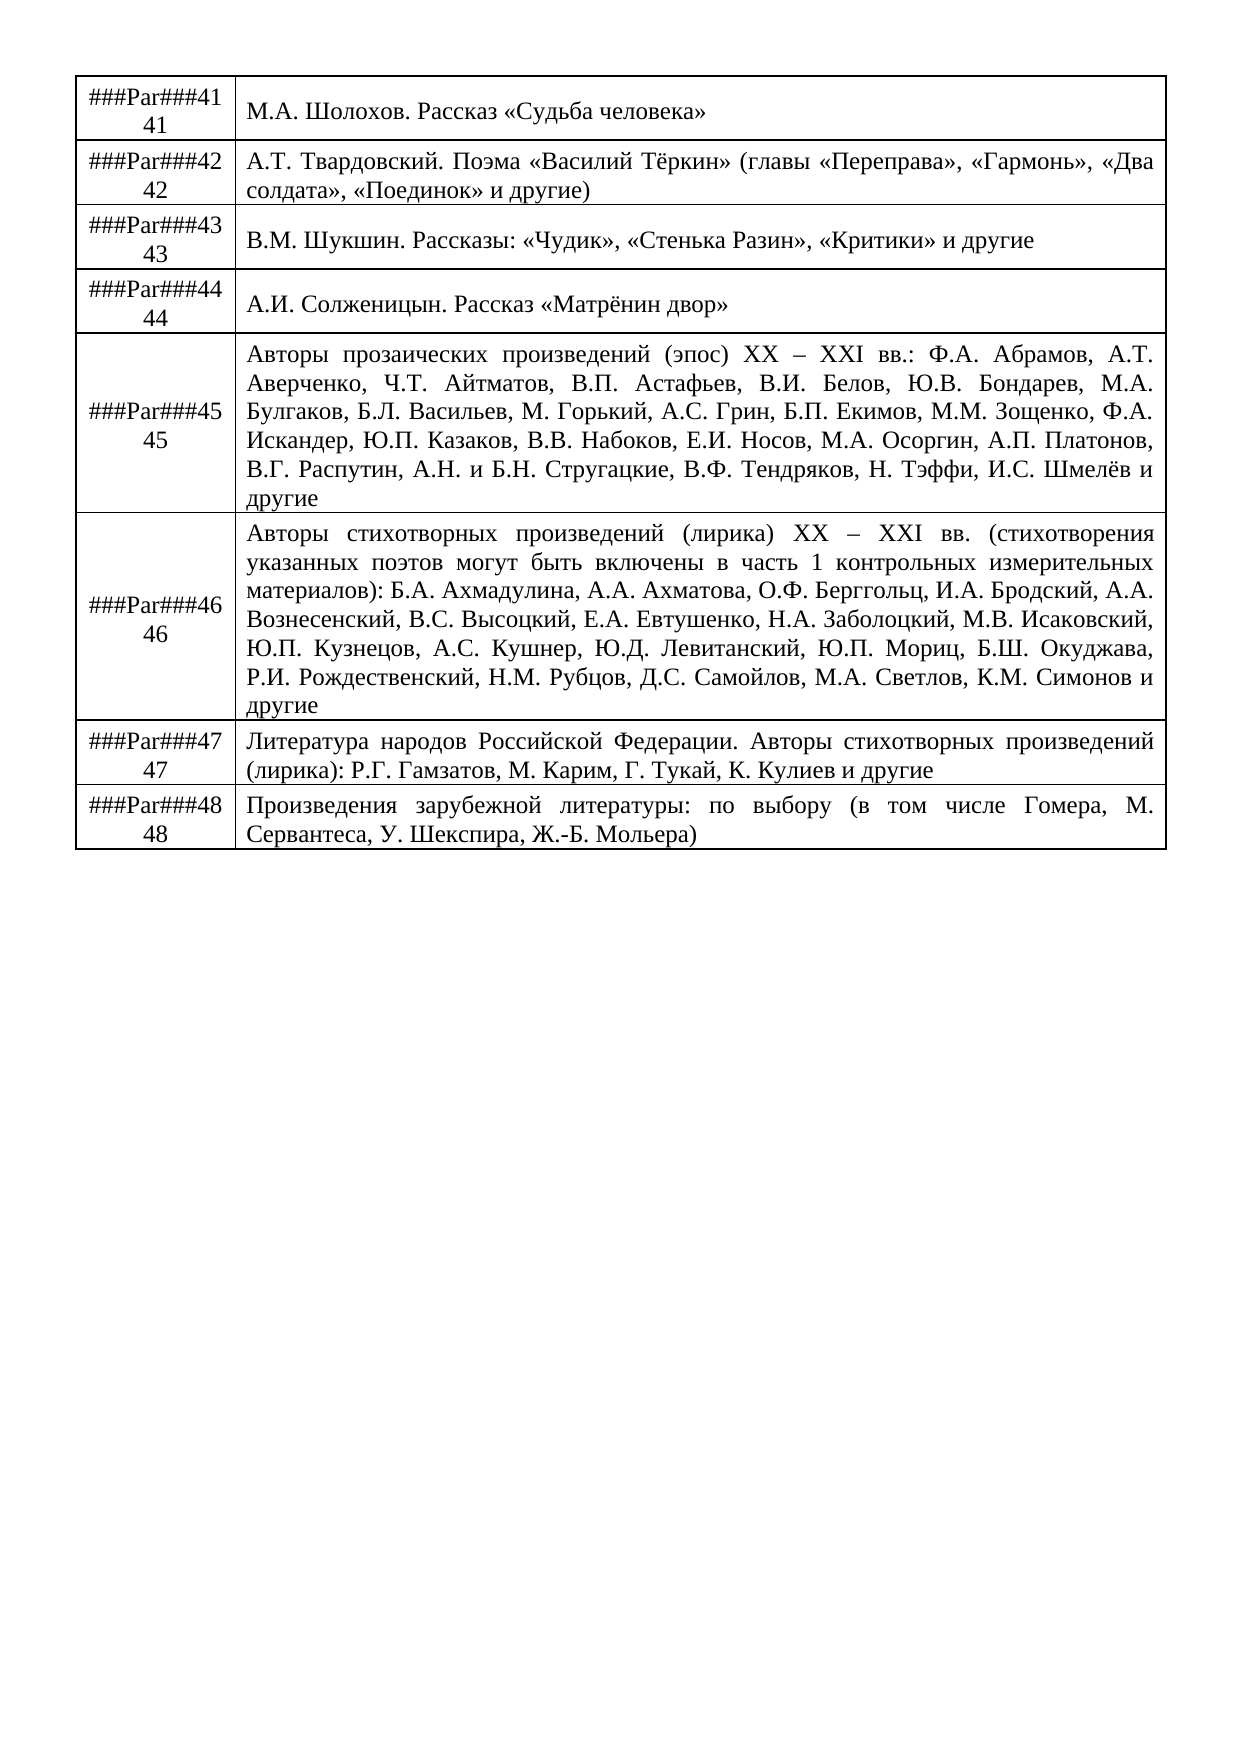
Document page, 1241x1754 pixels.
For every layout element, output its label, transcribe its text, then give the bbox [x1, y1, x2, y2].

table_cell ###Par###44 44 [77, 270, 235, 332]
table_cell ###Par###47 47 [77, 721, 235, 784]
table_cell Произведения зарубежной литературы: по выбору (в том числе Гомера, М. Сервантеса, У. Шекспира, Ж.-Б. Мольера) [236, 785, 1165, 848]
table_cell ###Par###48 48 [77, 785, 235, 848]
table_cell Литература народов Российской Федерации. Авторы стихотворных произведений (лирика): Р.Г. Гамзатов, М. Карим, Г. Тукай, К. Кулиев и другие [236, 721, 1165, 784]
table_cell М.А. Шолохов. Рассказ «Судьба человека» [236, 77, 1165, 139]
table_cell ###Par###42 42 [77, 141, 235, 203]
table_cell Авторы прозаических произведений (эпос) XX – XXI вв.: Ф.А. Абрамов, А.Т. Аверченко, Ч.Т. Айтматов, В.П. Астафьев, В.И. Белов, Ю.В. Бондарев, М.А. Булгаков, Б.Л. Васильев, М. Горький, А.С. Грин, Б.П. Екимов, М.М. Зощенко, Ф.А. Искандер, Ю.П. Казаков, В.В. Набоков, Е.И. Носов, М.А. Осоргин, А.П. Платонов, В.Г. Распутин, A.Н. и Б.Н. Стругацкие, В.Ф. Тендряков, Н. Тэффи, И.С. Шмелёв и другие [236, 334, 1165, 511]
table_cell Авторы стихотворных произведений (лирика) XX – XXI вв. (стихотворения указанных поэтов могут быть включены в часть 1 контрольных измерительных материалов): Б.А. Ахмадулина, А.А. Ахматова, О.Ф. Берггольц, И.А. Бродский, А.А. Вознесенский, B.C. Высоцкий, Е.А. Евтушенко, Н.А. Заболоцкий, М.В. Исаковский, Ю.П. Кузнецов, А.С. Кушнер, Ю.Д. Левитанский, Ю.П. Мориц, Б.Ш. Окуджава, Р.И. Рождественский, Н.М. Рубцов, Д.С. Самойлов, М.А. Светлов, К.М. Симонов и другие [236, 513, 1165, 719]
table_cell ###Par###41 41 [77, 77, 235, 139]
table_cell ###Par###45 45 [77, 334, 235, 511]
table_cell ###Par###43 43 [77, 205, 235, 268]
table_cell А.Т. Твардовский. Поэма «Василий Тёркин» (главы «Переправа», «Гармонь», «Два солдата», «Поединок» и другие) [236, 141, 1165, 203]
table_cell В.М. Шукшин. Рассказы: «Чудик», «Стенька Разин», «Критики» и другие [236, 205, 1165, 268]
table_cell А.И. Солженицын. Рассказ «Матрёнин двор» [236, 270, 1165, 332]
table_cell ###Par###46 46 [77, 513, 235, 719]
